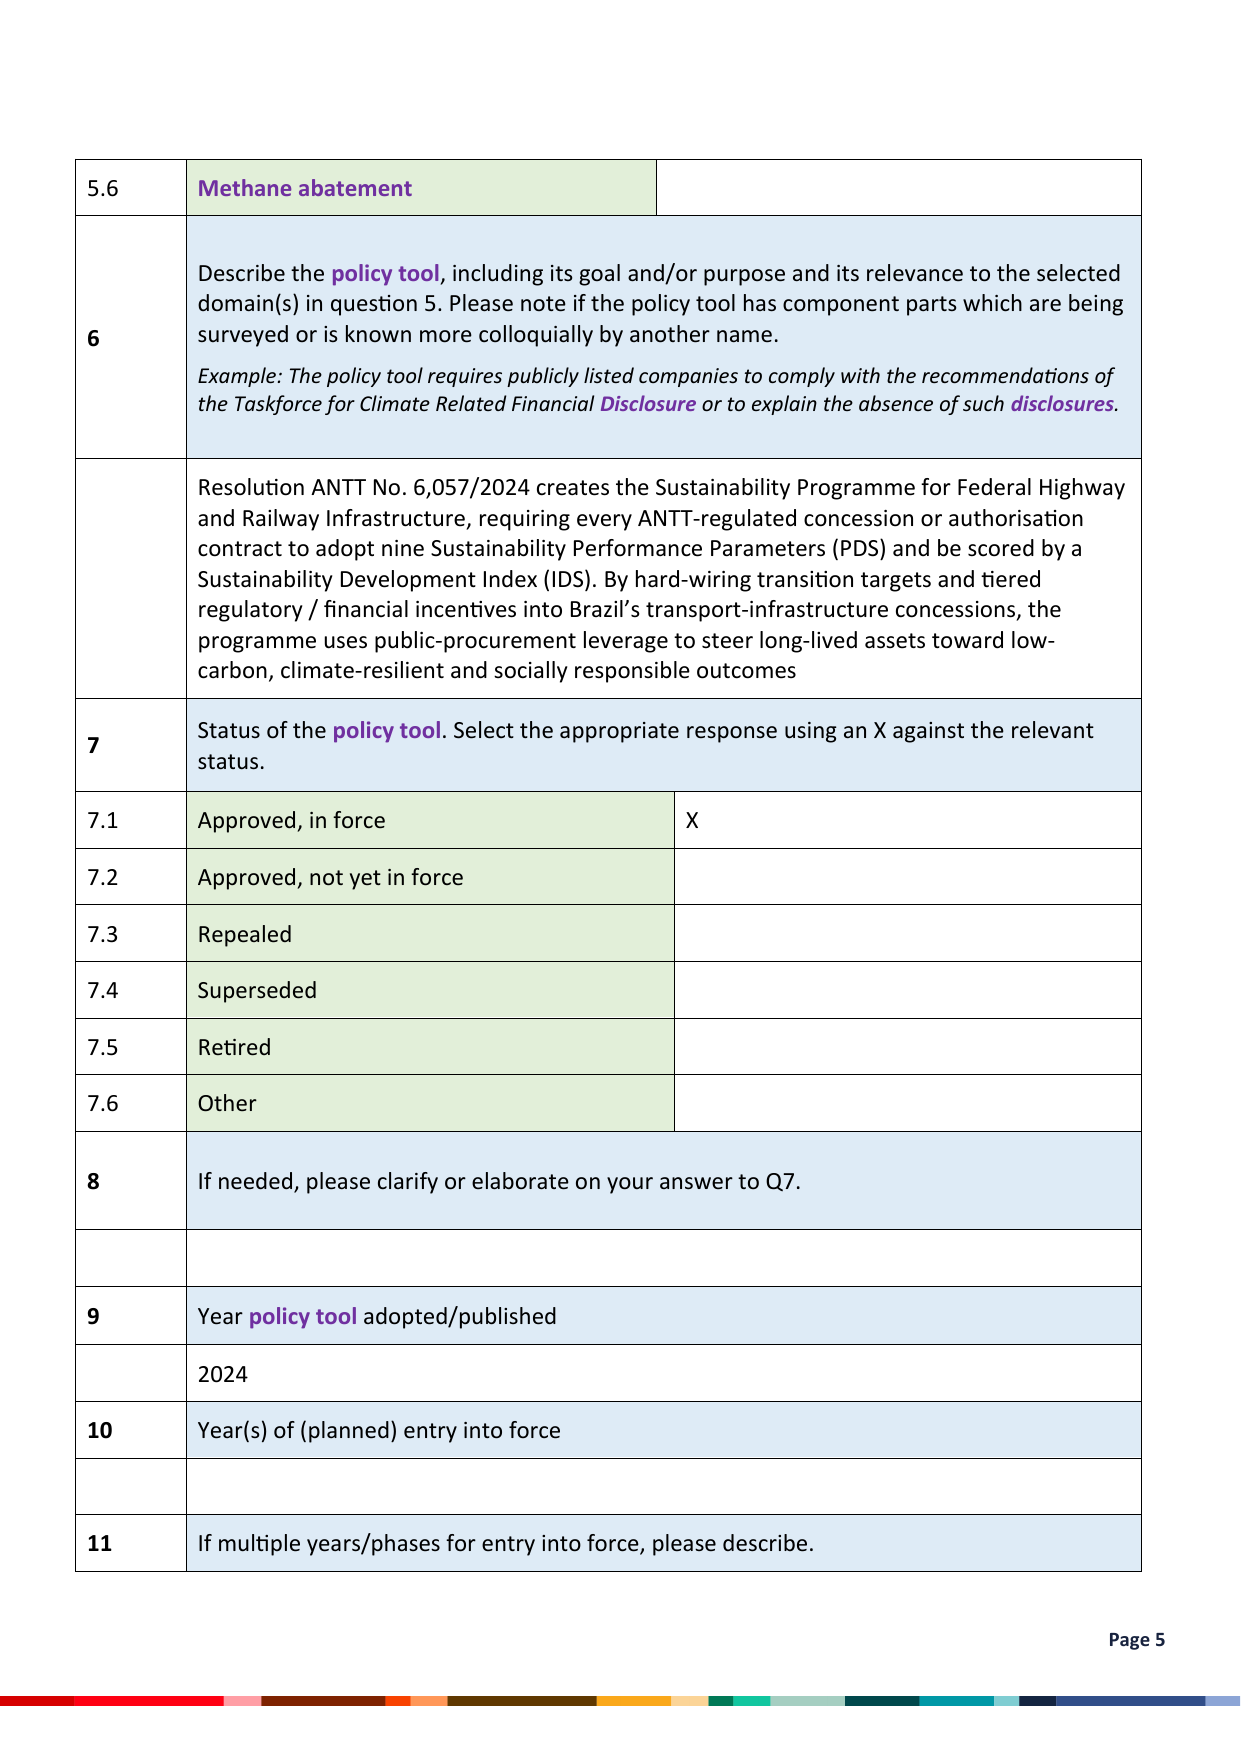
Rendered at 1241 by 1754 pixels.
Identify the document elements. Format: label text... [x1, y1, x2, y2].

table_cell 7.4 [76, 962, 186, 1017]
table_cell Approved, in force [187, 792, 674, 848]
table_cell 11 [76, 1515, 186, 1571]
table_cell Status of the policy tool. Select the appropriate response using an X against the relevant status. [187, 699, 1141, 791]
table_cell 9 [76, 1287, 186, 1344]
table_cell 7.1 [76, 792, 186, 848]
table_cell Superseded [187, 962, 674, 1017]
table_cell [657, 160, 1141, 215]
table_cell 7.5 [76, 1019, 186, 1074]
table_cell [675, 905, 1141, 961]
table_cell 10 [76, 1402, 186, 1457]
table_cell 2024 [187, 1345, 1141, 1401]
table_cell 7 [76, 699, 186, 791]
table_cell If needed, please clarify or elaborate on your answer to Q7. [187, 1132, 1141, 1229]
table_cell [76, 459, 186, 697]
table_cell Repealed [187, 905, 674, 961]
table_cell Year(s) of (planned) entry into force [187, 1402, 1141, 1457]
table_cell [76, 1459, 186, 1514]
table_cell [76, 1230, 186, 1286]
table_cell Methane abatement [187, 160, 656, 215]
table_cell Other [187, 1075, 674, 1131]
table_cell Retired [187, 1019, 674, 1074]
table_cell 7.6 [76, 1075, 186, 1131]
table_cell [675, 1075, 1141, 1131]
table_cell [187, 1230, 1141, 1286]
table_cell 7.2 [76, 849, 186, 904]
table_cell [187, 1459, 1141, 1514]
table_cell 6 [76, 216, 186, 458]
table_cell 5.6 [76, 160, 186, 215]
table_cell Approved, not yet in force [187, 849, 674, 904]
table_cell Year policy tool adopted/published [187, 1287, 1141, 1344]
table_cell 7.3 [76, 905, 186, 961]
picture [0, 1696, 1241, 1706]
table_cell [675, 1019, 1141, 1074]
table_cell If multiple years/phases for entry into force, please describe. [187, 1515, 1141, 1571]
table_cell Describe the policy tool, including its goal and/or purpose and its relevance to the selected domain(s) in question 5. Please note if the policy tool has component parts which are being surveyed or is known more colloquially by another name. Example: The policy tool requires publicly listed companies to comply with the recommendations of the Taskforce for Climate Related Financial Disclosure or to explain the absence of such disclosures. [187, 216, 1141, 458]
table_cell [675, 849, 1141, 904]
table_cell 8 [76, 1132, 186, 1229]
table_cell [675, 962, 1141, 1017]
table_cell X [675, 792, 1141, 848]
table_cell Resolution ANTT No. 6,057/2024 creates the Sustainability Programme for Federal Highway and Railway Infrastructure, requiring every ANTT-regulated concession or authorisation contract to adopt nine Sustainability Performance Parameters (PDS) and be scored by a Sustainability Development Index (IDS). By hard-wiring transition targets and tiered regulatory / financial incentives into Brazil’s transport-infrastructure concessions, the programme uses public-procurement leverage to steer long-lived assets toward low-carbon, climate-resilient and socially responsible outcomes [187, 459, 1141, 697]
table_cell [76, 1345, 186, 1401]
